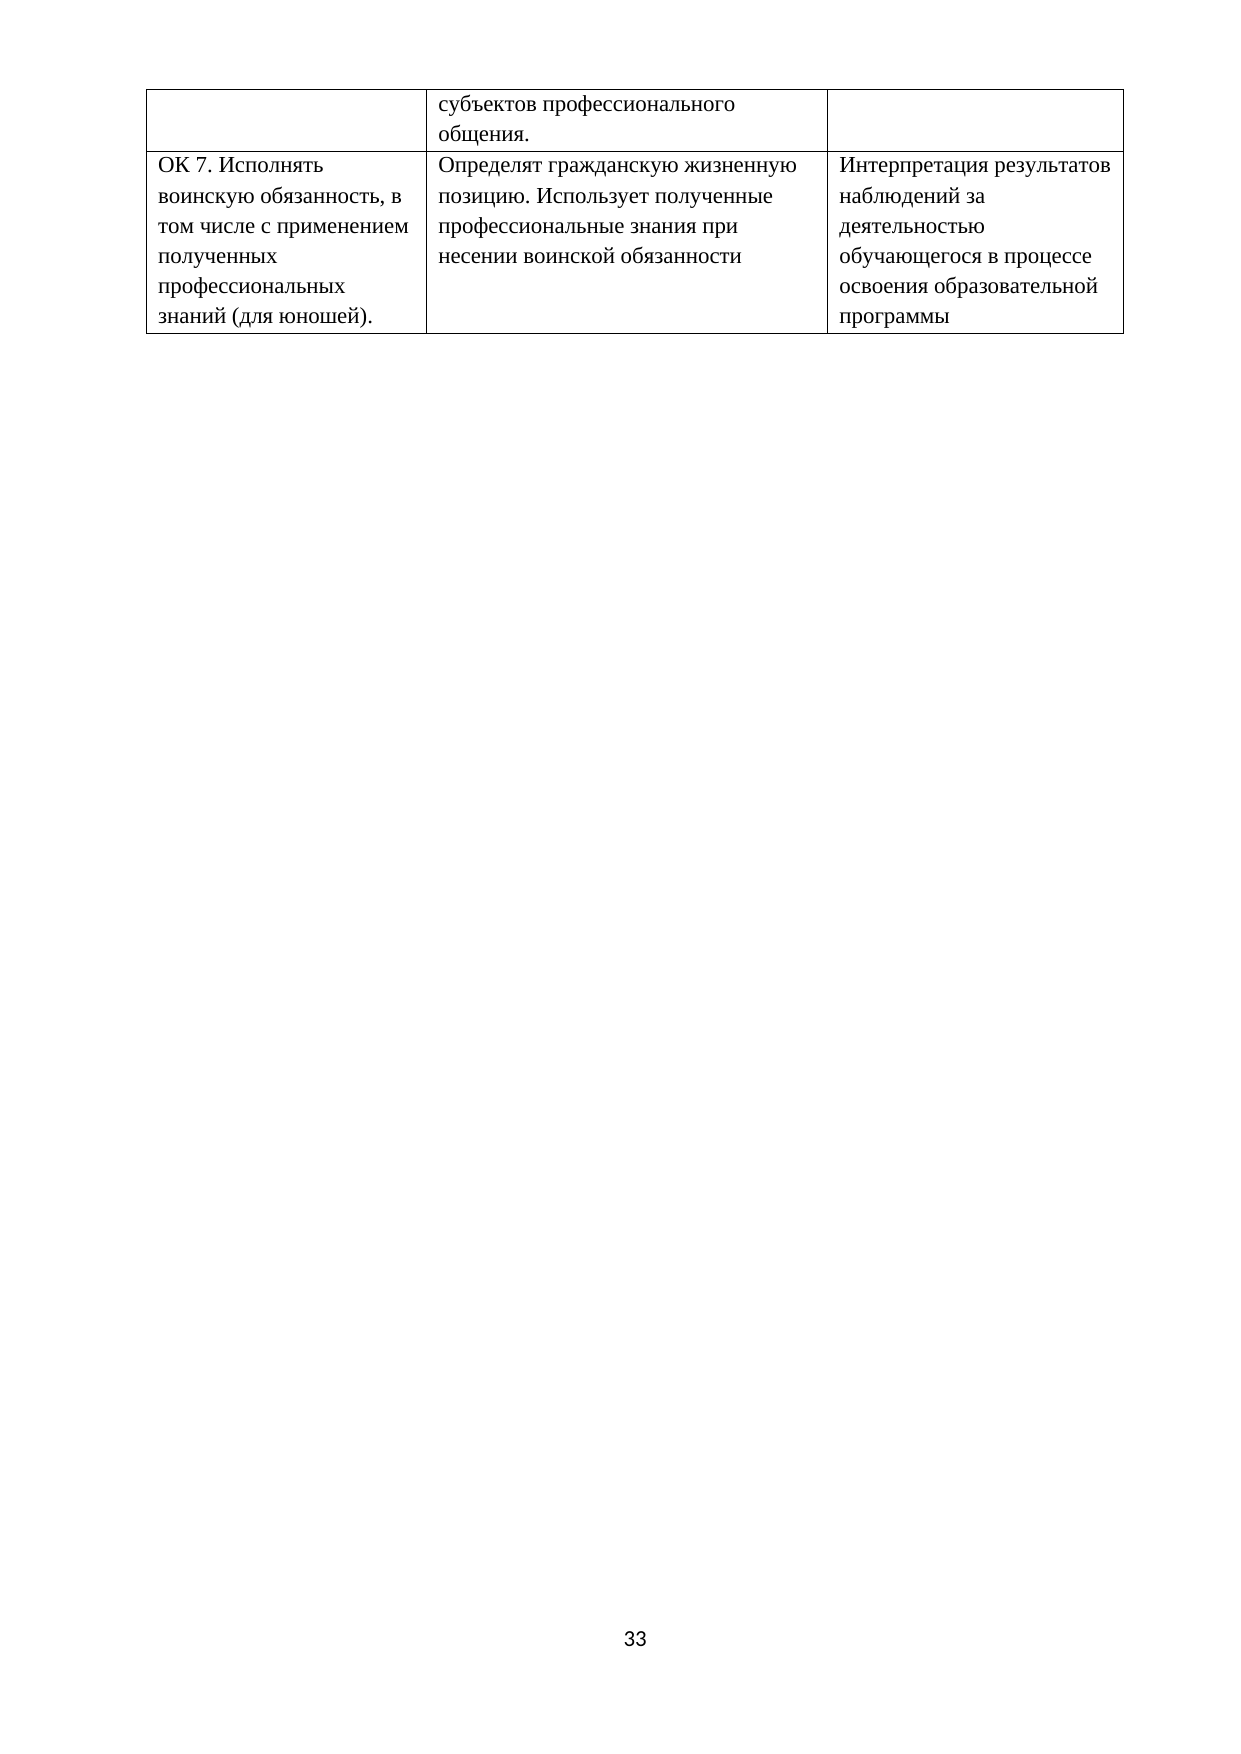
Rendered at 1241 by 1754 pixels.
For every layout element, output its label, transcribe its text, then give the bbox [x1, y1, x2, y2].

table_cell Интерпретация результатов наблюдений за деятельностью обучающегося в процессе освоения образовательной программы [828, 152, 1123, 333]
table_cell Определят гражданскую жизненную позицию. Использует полученные профессиональные знания при несении воинской обязанности [427, 152, 827, 333]
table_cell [147, 90, 426, 151]
table_cell ОК 7. Исполнять воинскую обязанность, в том числе с применением полученных профессиональных знаний (для юношей). [147, 152, 426, 333]
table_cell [828, 90, 1123, 151]
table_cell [427, 90, 827, 151]
